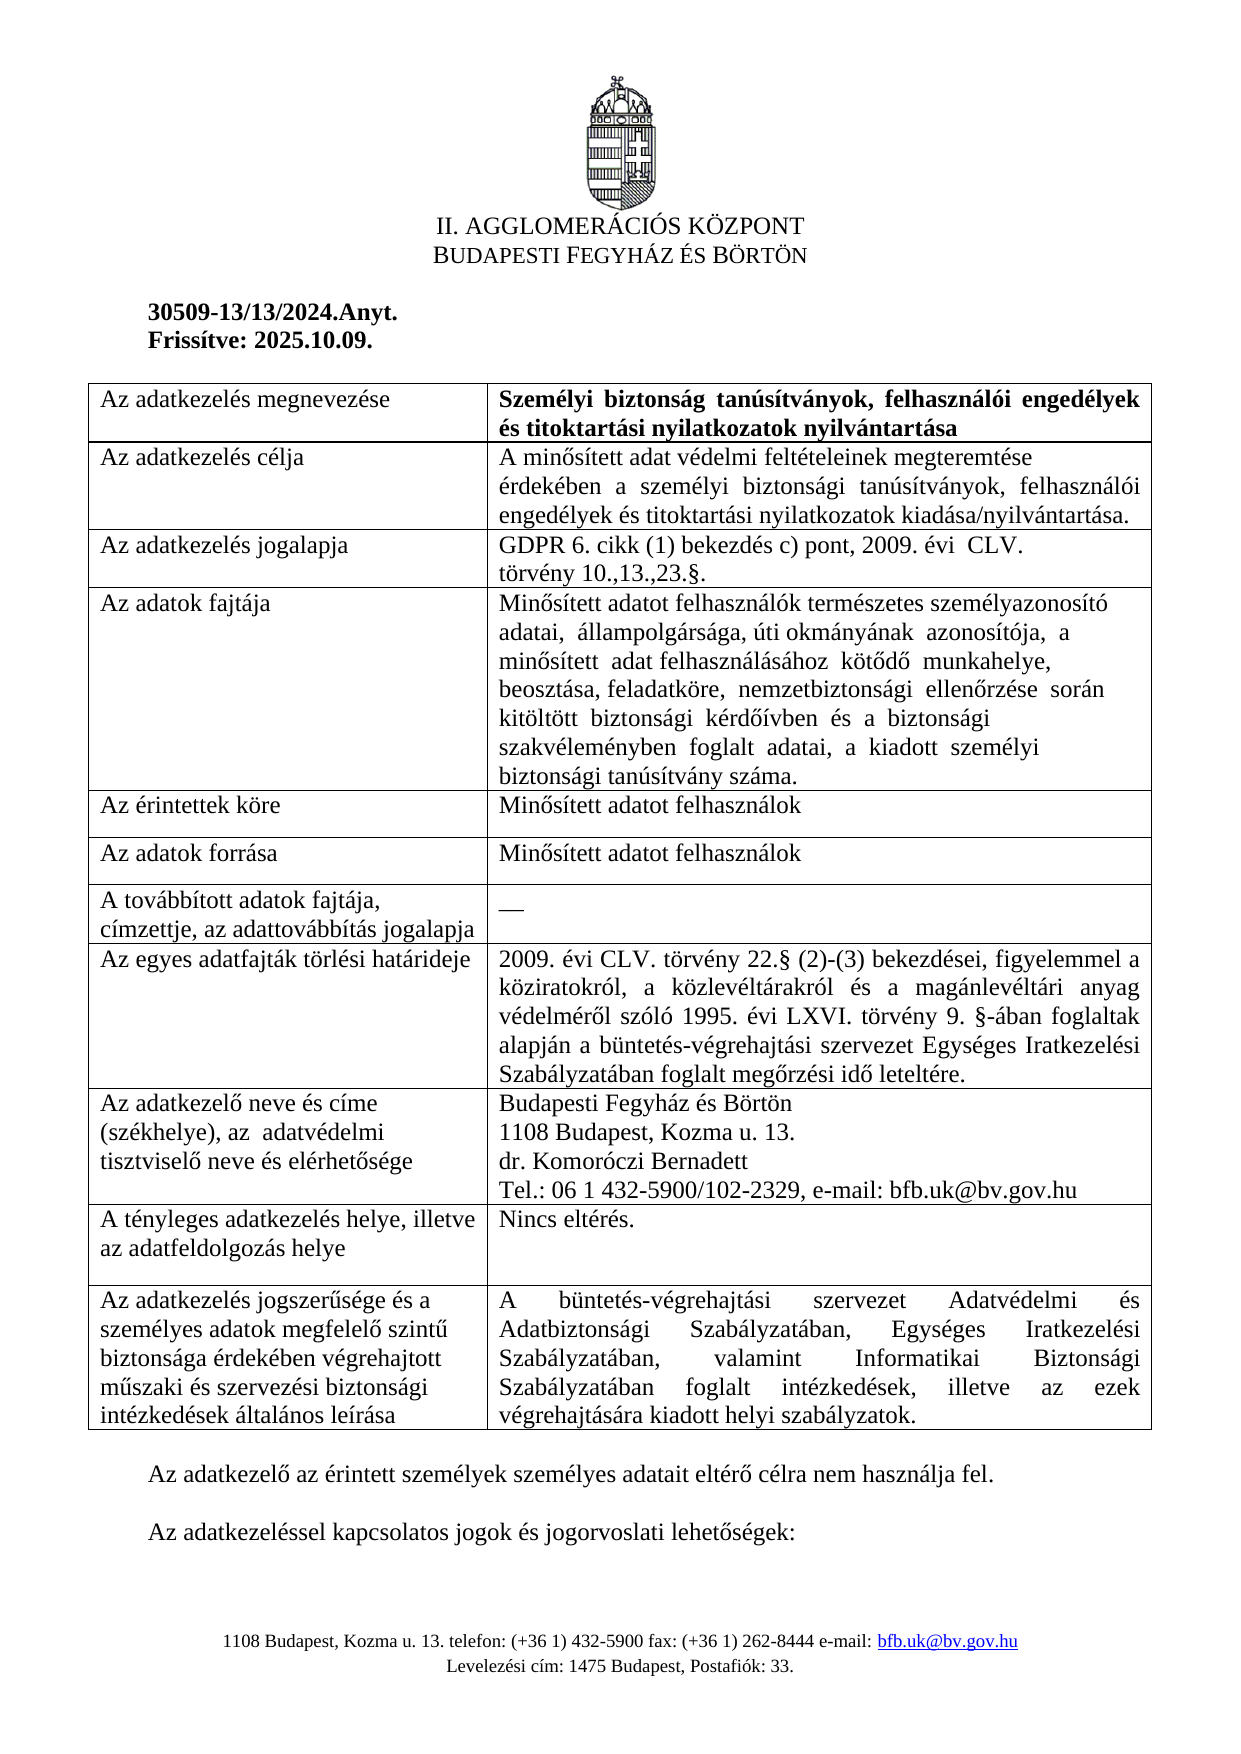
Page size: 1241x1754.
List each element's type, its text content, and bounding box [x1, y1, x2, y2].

table_cell 2009. évi CLV. törvény 22.§ (2)-(3) bekezdései, figyelemmel a köziratokról, a közlevéltárakról és a magánlevéltári anyag védelméről szóló 1995. évi LXVI. törvény 9. §-ában foglaltak alapján a büntetés-végrehajtási szervezet Egységes Iratkezelési Szabályzatában foglalt megőrzési idő leteltére. [488, 944, 1151, 1087]
table_cell Az adatkezelés jogszerűsége és a személyes adatok megfelelő szintű biztonsága érdekében végrehajtott műszaki és szervezési biztonsági intézkedések általános leírása [89, 1286, 487, 1429]
table_cell Budapesti Fegyház és Börtön 1108 Budapest, Kozma u. 13. dr. Komoróczi Bernadett Tel.: 06 1 432-5900/102-2329, e-mail: bfb.uk@bv.gov.hu [488, 1089, 1151, 1203]
table_cell Nincs eltérés. [488, 1205, 1151, 1284]
picture [582, 73, 658, 212]
table_cell Minősített adatot felhasználok [488, 838, 1151, 884]
text 30509-13/13/2024.Anyt. [148, 297, 1092, 325]
text Az adatkezeléssel kapcsolatos jogok és jogorvoslati lehetőségek: [148, 1517, 1092, 1545]
table_cell Az adatok forrása [89, 838, 487, 884]
table_cell Az adatkezelő neve és címe (székhelye), az adatvédelmi tisztviselő neve és elérhetősége [89, 1089, 487, 1203]
table_cell __ [488, 885, 1151, 943]
table_header Az adatkezelés megnevezése [89, 384, 487, 441]
table_cell Az érintettek köre [89, 791, 487, 837]
table_cell Minősített adatot felhasználok [488, 791, 1151, 837]
table_cell Minősített adatot felhasználók természetes személyazonosító adatai, állampolgársága, úti okmányának azonosítója, a minősített adat felhasználásához kötődő munkahelye, beosztása, feladatköre, nemzetbiztonsági ellenőrzése során kitöltött biztonsági kérdőívben és a biztonsági szakvéleményben foglalt adatai, a kiadott személyi biztonsági tanúsítvány száma. [488, 588, 1151, 789]
table_cell Az adatok fajtája [89, 588, 487, 789]
table_cell Az adatkezelés célja [89, 443, 487, 529]
table_cell A tényleges adatkezelés helye, illetve az adatfeldolgozás helye [89, 1205, 487, 1284]
table_header Személyi biztonság tanúsítványok, felhasználói engedélyek és titoktartási nyilatkozatok nyilvántartása [488, 384, 1151, 441]
table_cell A minősített adat védelmi feltételeinek megteremtése érdekében a személyi biztonsági tanúsítványok, felhasználói engedélyek és titoktartási nyilatkozatok kiadása/nyilvántartása. [488, 443, 1151, 529]
table_cell A továbbított adatok fajtája, címzettje, az adattovábbítás jogalapja [89, 885, 487, 943]
table_cell GDPR 6. cikk (1) bekezdés c) pont, 2009. évi CLV. törvény 10.,13.,23.§. [488, 530, 1151, 587]
text Az adatkezelő az érintett személyek személyes adatait eltérő célra nem használja fel. [148, 1459, 1092, 1488]
table_cell Az egyes adatfajták törlési határideje [89, 944, 487, 1087]
table_cell A büntetés-végrehajtási szervezet Adatvédelmi és Adatbiztonsági Szabályzatában, Egységes Iratkezelési Szabályzatában, valamint Informatikai Biztonsági Szabályzatában foglalt intézkedések, illetve az ezek végrehajtására kiadott helyi szabályzatok. [488, 1286, 1151, 1429]
table_cell Az adatkezelés jogalapja [89, 530, 487, 587]
text Frissítve: 2025.10.09. [148, 325, 1092, 354]
